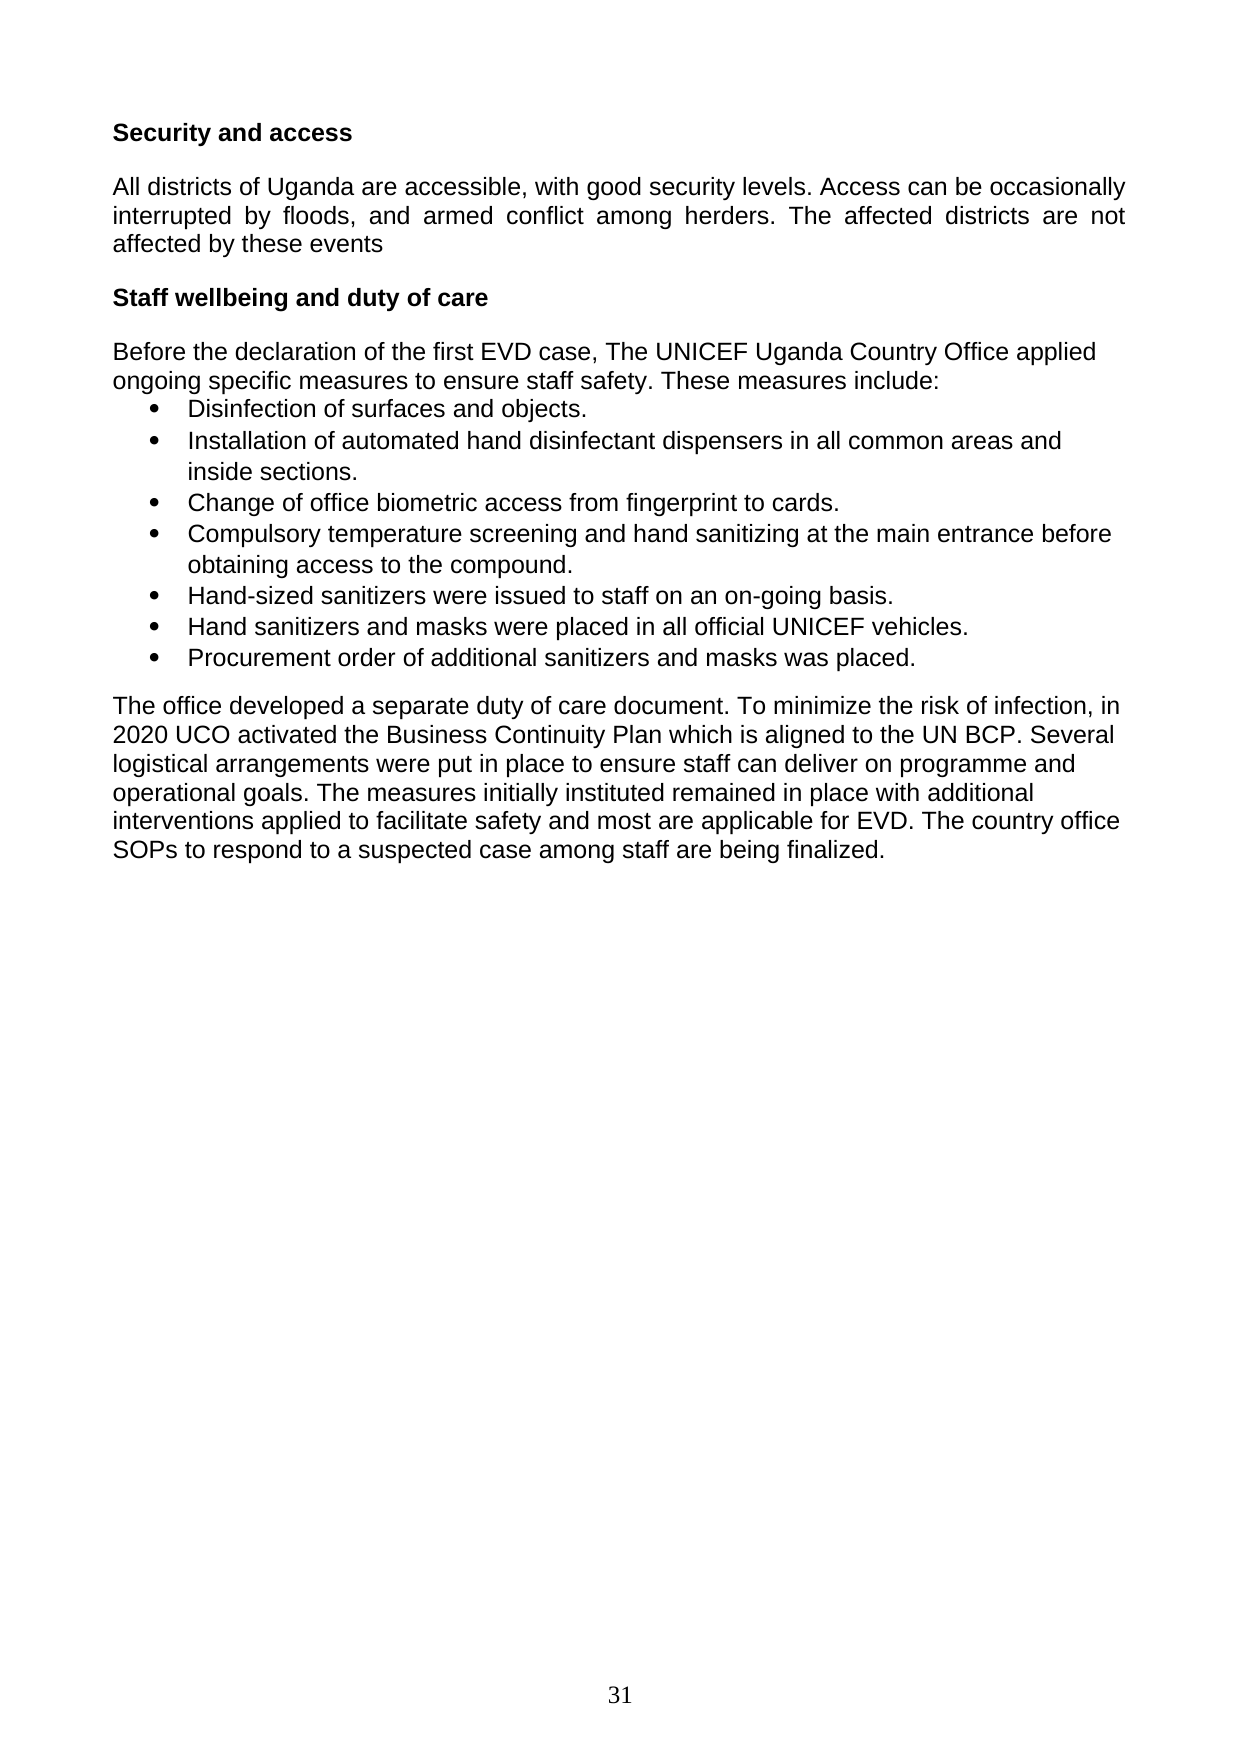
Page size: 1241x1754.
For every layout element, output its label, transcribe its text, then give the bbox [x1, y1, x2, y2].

list Hand sanitizers and masks were placed in all official UNICEF vehicles. [150, 612, 1128, 641]
text The office developed a separate duty of care document. To minimize the risk of infection, in 2020 UCO activated the Business Continuity Plan which is aligned to the UN BCP. Several logistical arrangements were put in place to ensure staff can deliver on programme and operational goals. The measures initially instituted remained in place with additional interventions applied to facilitate safety and most are applicable for EVD. The country office SOPs to respond to a suspected case among staff are being finalized. [112, 691, 1128, 864]
list Hand-sized sanitizers were issued to staff on an on-going basis. [150, 581, 1128, 610]
list Procurement order of additional sanitizers and masks was placed. [150, 643, 1128, 672]
text Staff wellbeing and duty of care [112, 283, 1128, 312]
text All districts of Uganda are accessible, with good security levels. Access can be occasionally interrupted by floods, and armed conflict among herders. The affected districts are not affected by these events [112, 172, 1128, 258]
list Compulsory temperature screening and hand sanitizing at the main entrance before obtaining access to the compound. [150, 519, 1128, 579]
list Change of office biometric access from fingerprint to cards. [150, 488, 1128, 517]
text Security and access [112, 118, 1128, 147]
text Before the declaration of the first EVD case, The UNICEF Uganda Country Office applied ongoing specific measures to ensure staff safety. These measures include: [112, 337, 1128, 394]
list Installation of automated hand disinfectant dispensers in all common areas and inside sections. [150, 426, 1128, 486]
list Disinfection of surfaces and objects. [150, 394, 1128, 423]
